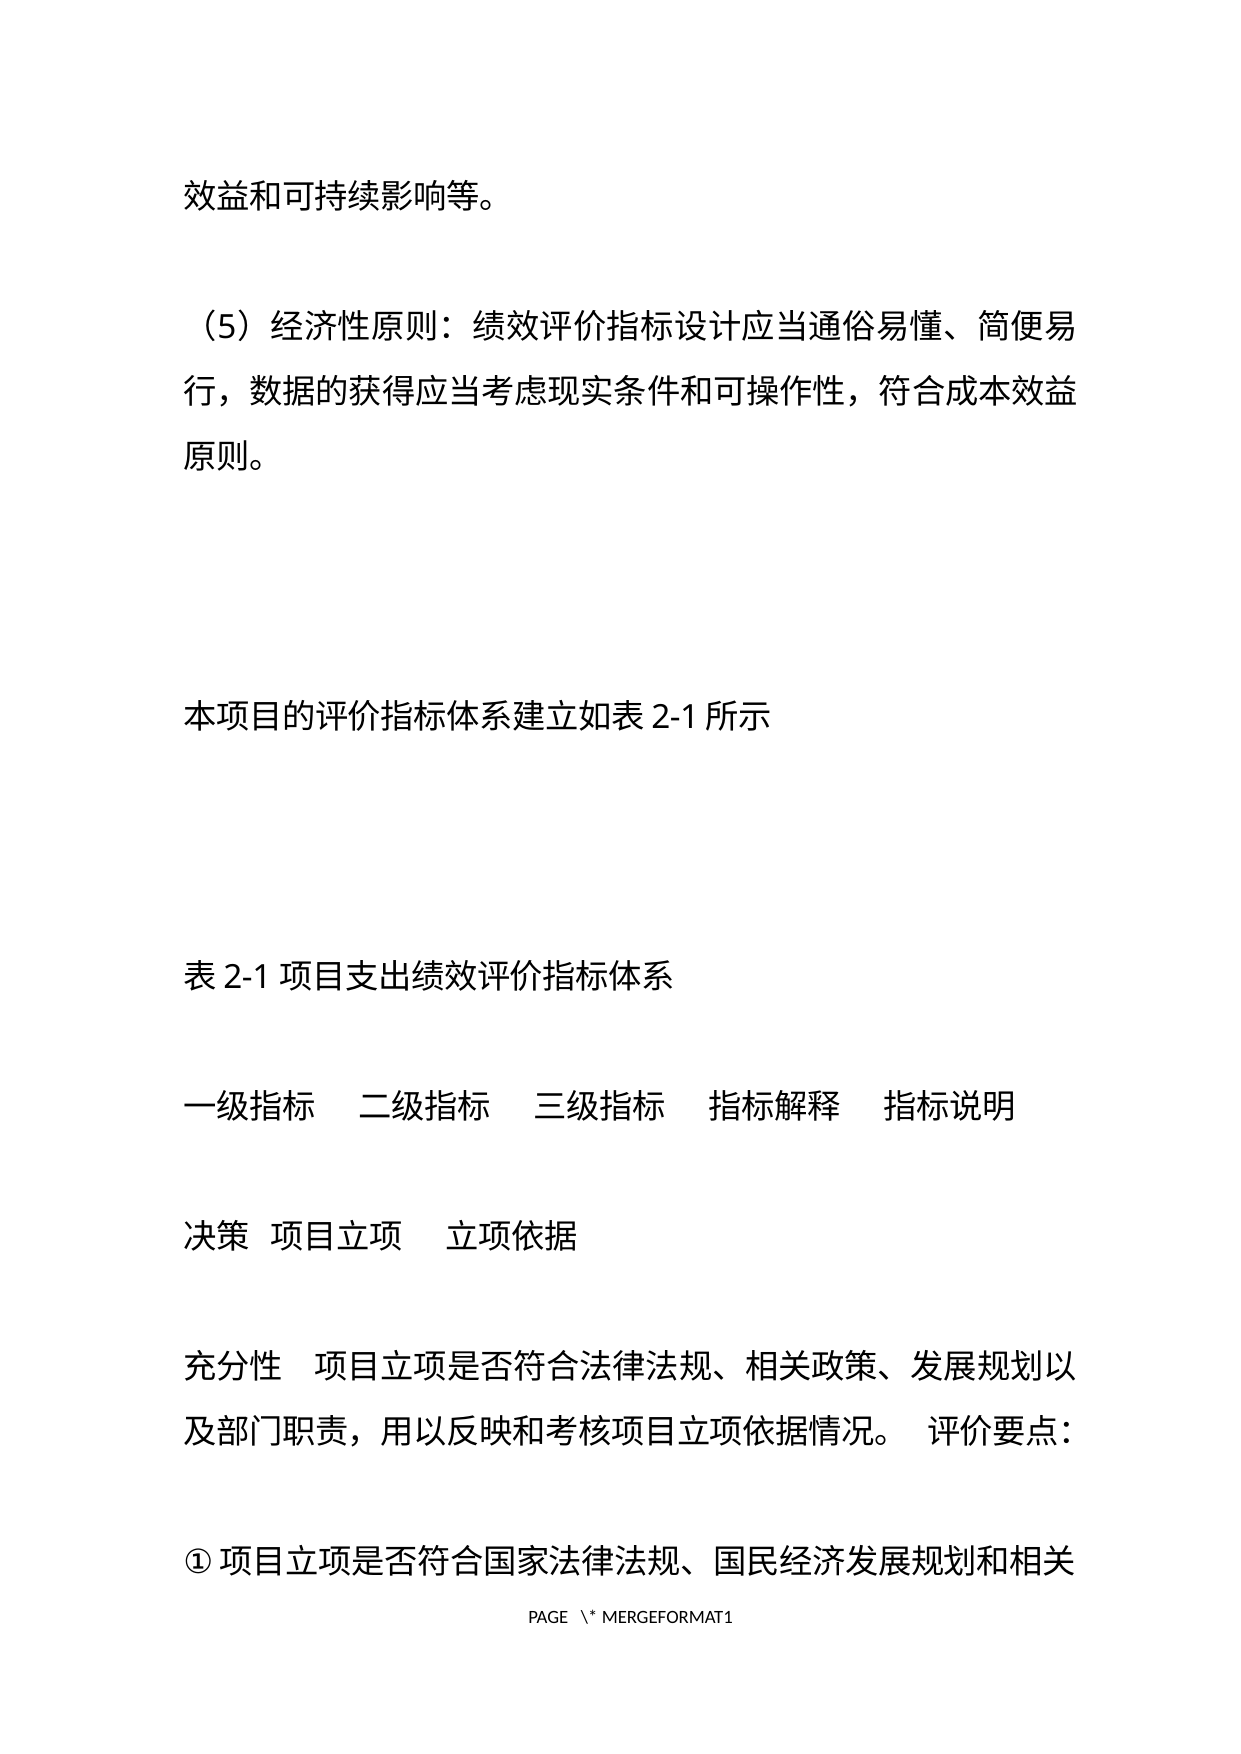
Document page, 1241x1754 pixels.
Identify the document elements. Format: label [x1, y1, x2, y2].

text [183, 162, 1078, 1592]
